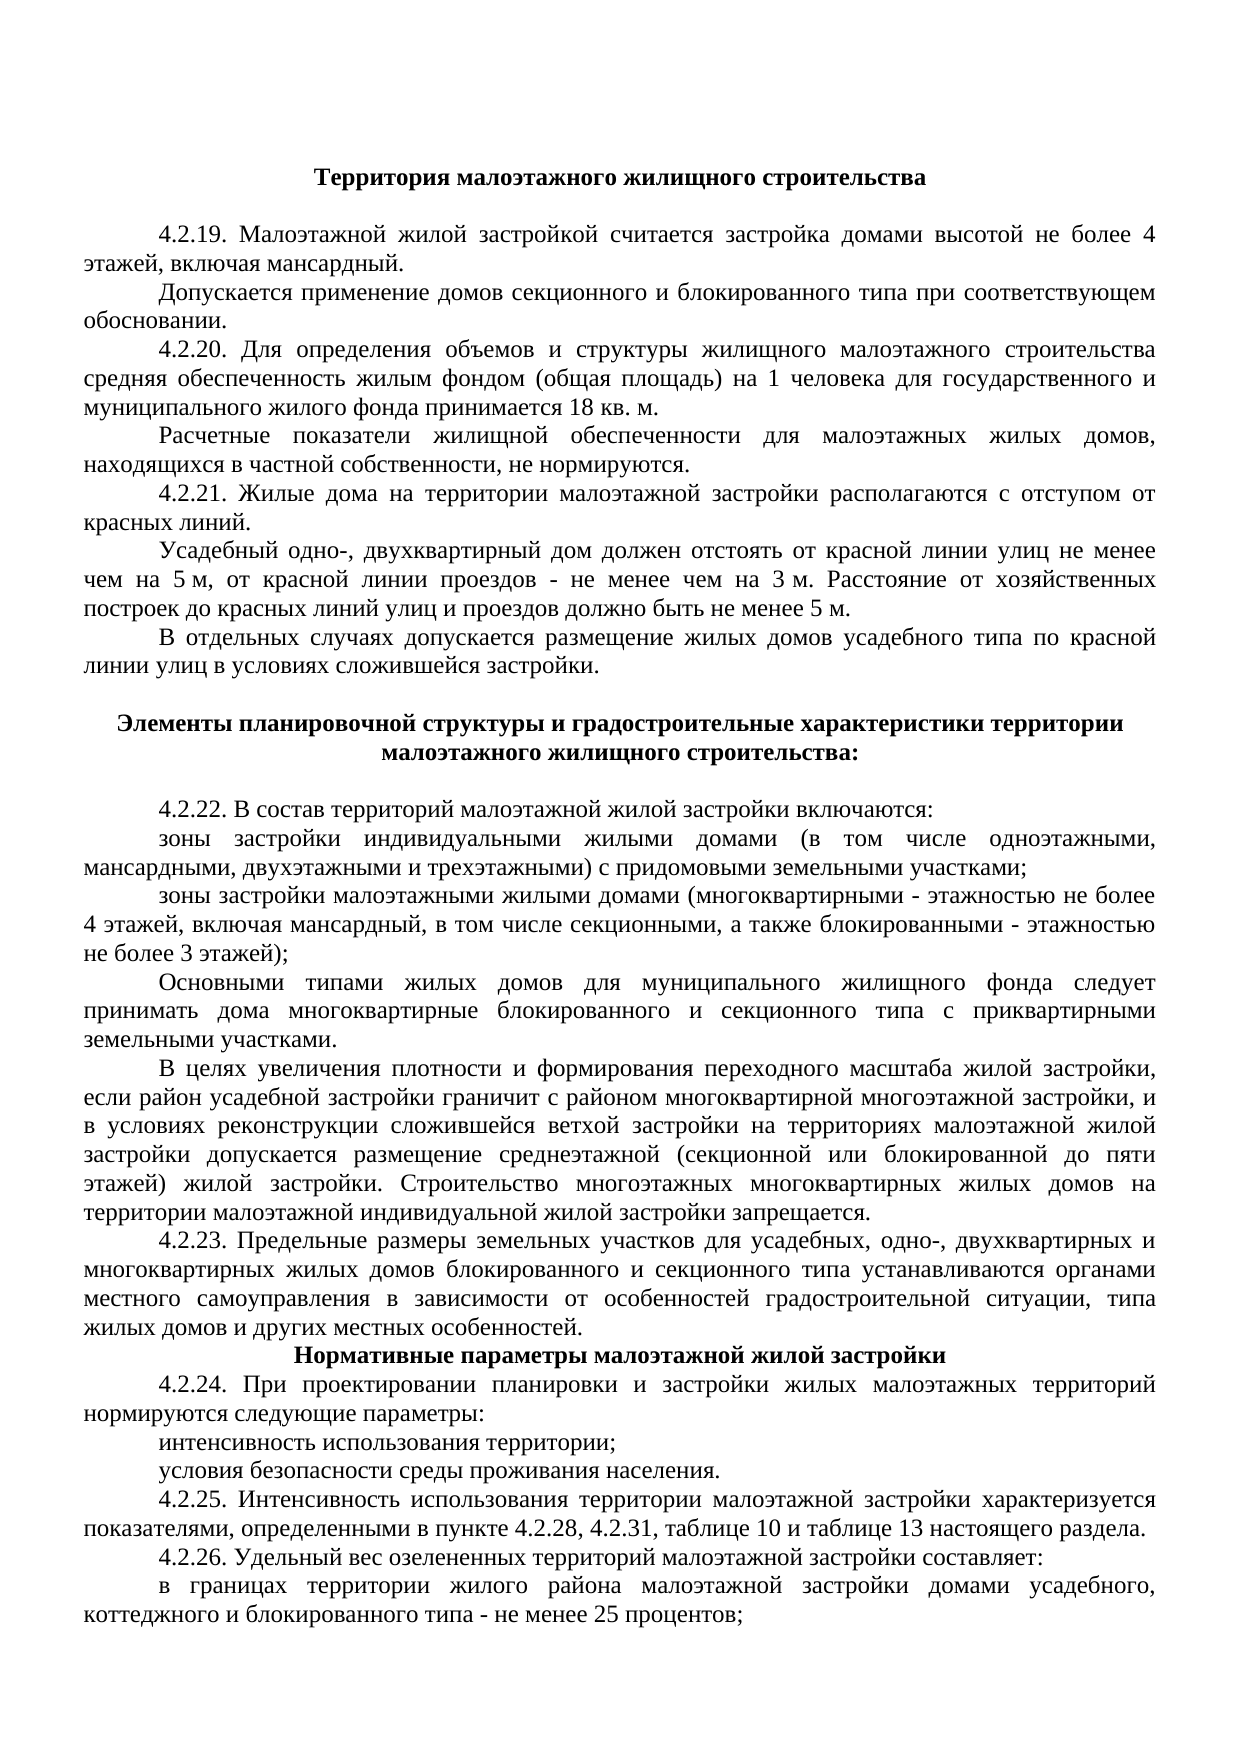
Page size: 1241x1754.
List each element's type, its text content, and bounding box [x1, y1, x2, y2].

text 4.2.20. Для определения объемов и структуры жилищного малоэтажного строительства средняя обеспеченность жилым фондом (общая площадь) на 1 человека для государственного и муниципального жилого фонда принимается 18 кв. м. [83, 334, 1157, 420]
text Основными типами жилых домов для муниципального жилищного фонда следует принимать дома многоквартирные блокированного и секционного типа с приквартирными земельными участками. [83, 967, 1157, 1053]
text 4.2.26. Удельный вес озелененных территорий малоэтажной застройки составляет: [83, 1542, 1157, 1570]
text в границах территории жилого района малоэтажной застройки домами усадебного, коттеджного и блокированного типа - не менее 25 процентов; [83, 1570, 1157, 1628]
text интенсивность использования территории; [83, 1427, 1157, 1455]
text В целях увеличения плотности и формирования переходного масштаба жилой застройки, если район усадебной застройки граничит с районом многоквартирной многоэтажной застройки, и в условиях реконструкции сложившейся ветхой застройки на территориях малоэтажной жилой застройки допускается размещение среднеэтажной (секционной или блокированной до пяти этажей) жилой застройки. Строительство многоэтажных многоквартирных жилых домов на территории малоэтажной индивидуальной жилой застройки запрещается. [83, 1053, 1157, 1225]
text 4.2.23. Предельные размеры земельных участков для усадебных, одно-, двухквартирных и многоквартирных жилых домов блокированного и секционного типа устанавливаются органами местного самоуправления в зависимости от особенностей градостроительной ситуации, типа жилых домов и других местных особенностей. [83, 1225, 1157, 1340]
text 4.2.22. В состав территорий малоэтажной жилой застройки включаются: [83, 794, 1157, 823]
text 4.2.21. Жилые дома на территории малоэтажной застройки располагаются с отступом от красных линий. [83, 478, 1157, 535]
subtitle Элементы планировочной структуры и градостроительные характеристики территории малоэтажного жилищного строительства: [83, 708, 1157, 765]
text В отдельных случаях допускается размещение жилых домов усадебного типа по красной линии улиц в условиях сложившейся застройки. [83, 622, 1157, 679]
text 4.2.25. Интенсивность использования территории малоэтажной застройки характеризуется показателями, определенными в пункте 4.2.28, 4.2.31, таблице 10 и таблице 13 настоящего раздела. [83, 1484, 1157, 1542]
text зоны застройки индивидуальными жилыми домами (в том числе одноэтажными, мансардными, двухэтажными и трехэтажными) с придомовыми земельными участками; [83, 823, 1157, 880]
text 4.2.24. При проектировании планировки и застройки жилых малоэтажных территорий нормируются следующие параметры: [83, 1369, 1157, 1427]
text условия безопасности среды проживания населения. [83, 1455, 1157, 1484]
text Усадебный одно-, двухквартирный дом должен отстоять от красной линии улиц не менее чем на 5 м, от красной линии проездов - не менее чем на 3 м. Расстояние от хозяйственных построек до красных линий улиц и проездов должно быть не менее 5 м. [83, 535, 1157, 622]
text зоны застройки малоэтажными жилыми домами (многоквартирными - этажностью не более 4 этажей, включая мансардный, в том числе секционными, а также блокированными - этажностью не более 3 этажей); [83, 880, 1157, 967]
subtitle Территория малоэтажного жилищного строительства [83, 162, 1157, 190]
subtitle Нормативные параметры малоэтажной жилой застройки [83, 1340, 1157, 1369]
text Расчетные показатели жилищной обеспеченности для малоэтажных жилых домов, находящихся в частной собственности, не нормируются. [83, 420, 1157, 478]
text 4.2.19. Малоэтажной жилой застройкой считается застройка домами высотой не более 4 этажей, включая мансардный. [83, 219, 1157, 277]
text Допускается применение домов секционного и блокированного типа при соответствующем обосновании. [83, 277, 1157, 334]
